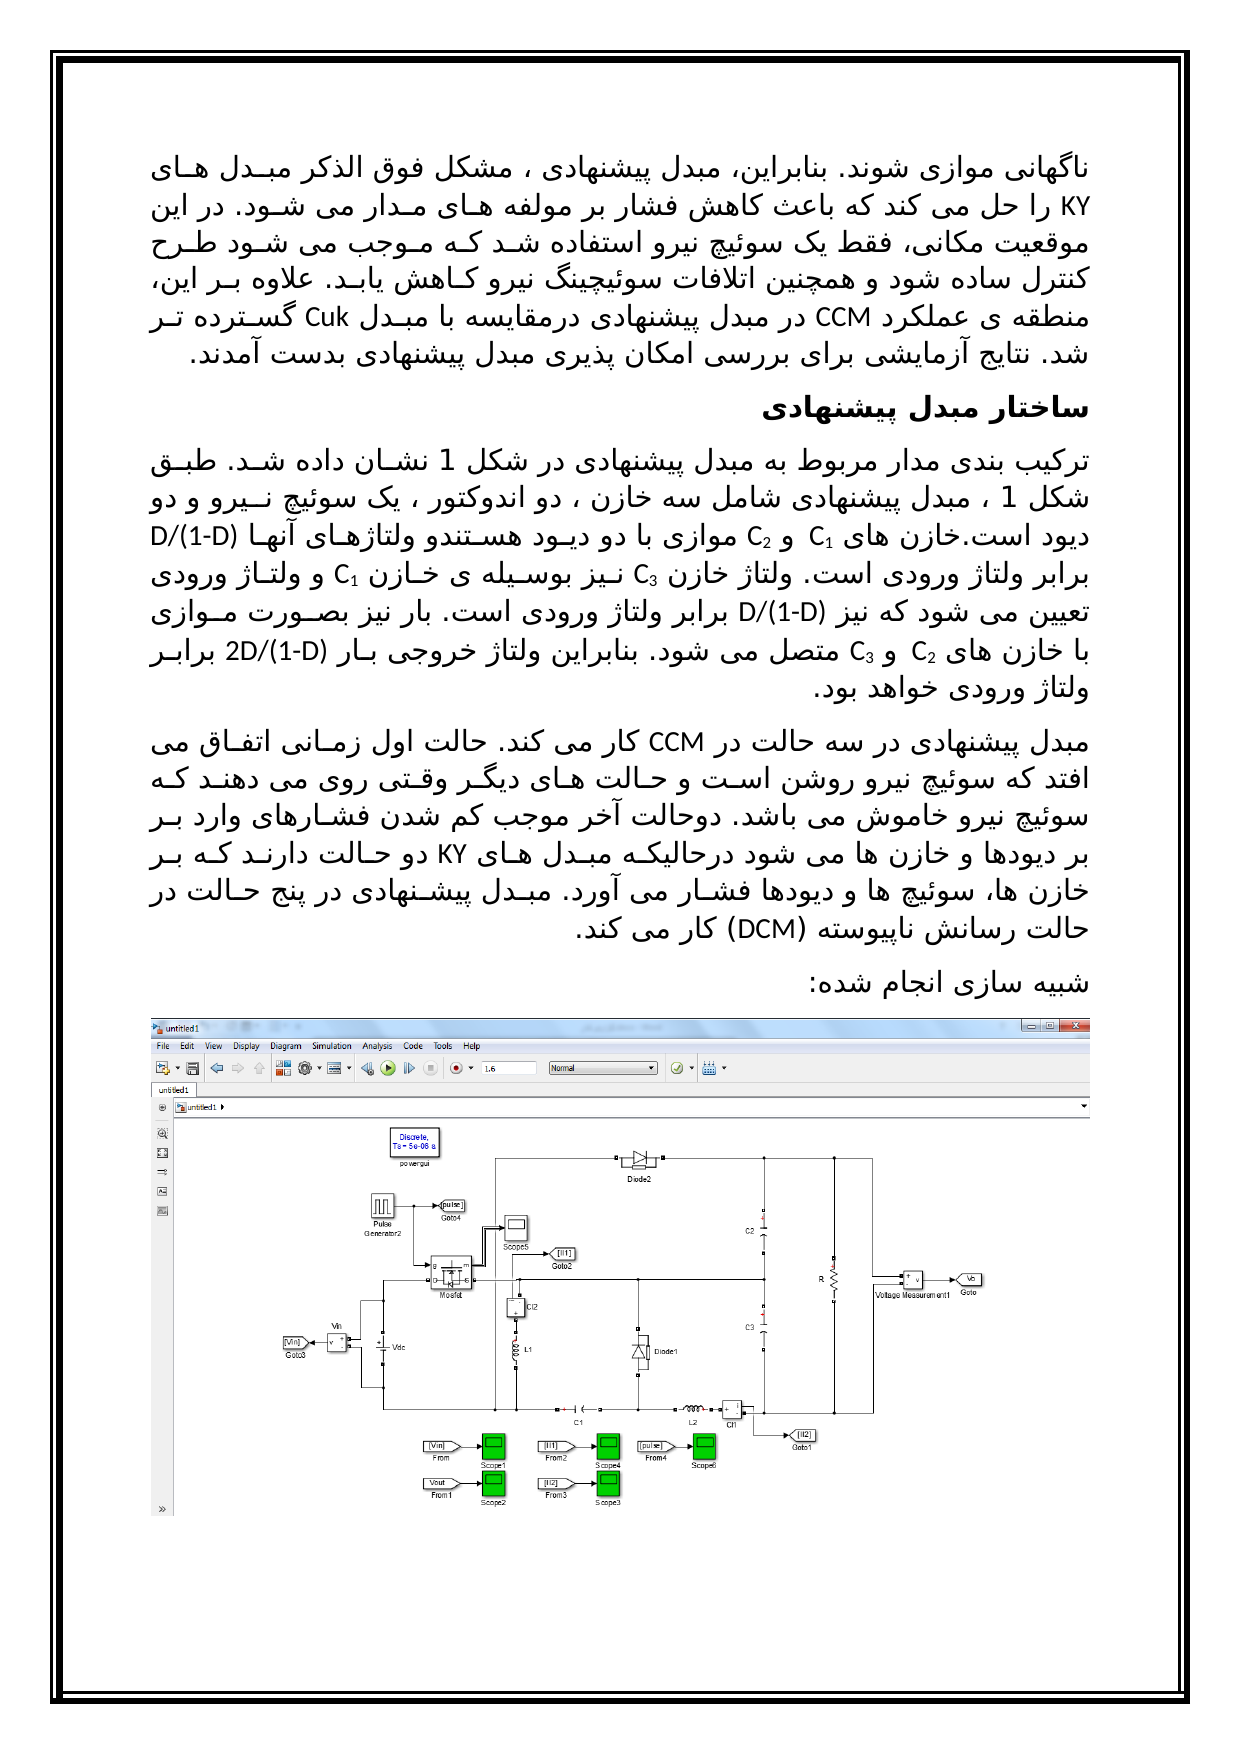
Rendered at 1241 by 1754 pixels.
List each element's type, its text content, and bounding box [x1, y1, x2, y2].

picture [151, 1018, 1090, 1516]
text ساختار مبدل پیشنهادی [150, 390, 1090, 424]
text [150, 150, 1090, 371]
text مبدل پیشنهادی در سه حالت در CCM کار می کند. حالت اول زمانی اتفاق می افتد که سوئیچ نیرو روشن است و حالت های دیگر وقتی روی می دهند که سوئیچ نیرو خاموش می باشد. دوحالت آخر موجب کم شدن فشارهای وارد بر بر دیودها و خازن ها می شود درحالیکه مبدل های KY دو حالت دارند که بر خازن ها، سوئیچ ها و دیودها فشار می آورد. مبدل پیشنهادی در پنج حالت در حالت رسانش ناپیوسته (DCM) کار می کند. [150, 723, 1090, 946]
text ترکیب بندی مدار مربوط به مبدل پیشنهادی در شکل 1 نشان داده شد. طبق شکل 1 ، مبدل پیشنهادی شامل سه خازن ، دو اندوکتور ، یک سوئیچ نیرو و دو دیود است.خازن های C1 و C2 موازی با دو دیود هستندو ولتاژهای آنها D/(1-D) برابر ولتاژ ورودی است. ولتاژ خازن C3 نیز بوسیله ی خازن C1 و ولتاژ ورودی تعیین می شود که نیز D/(1-D) برابر ولتاژ ورودی است. بار نیز بصورت موازی با خازن های C2 و C3 متصل می شود. بنابراین ولتاژ خروجی بار 2D/(1-D) برابر ولتاژ ورودی خواهد بود. [150, 443, 1090, 704]
text شبیه سازی انجام شده: [150, 965, 1090, 999]
